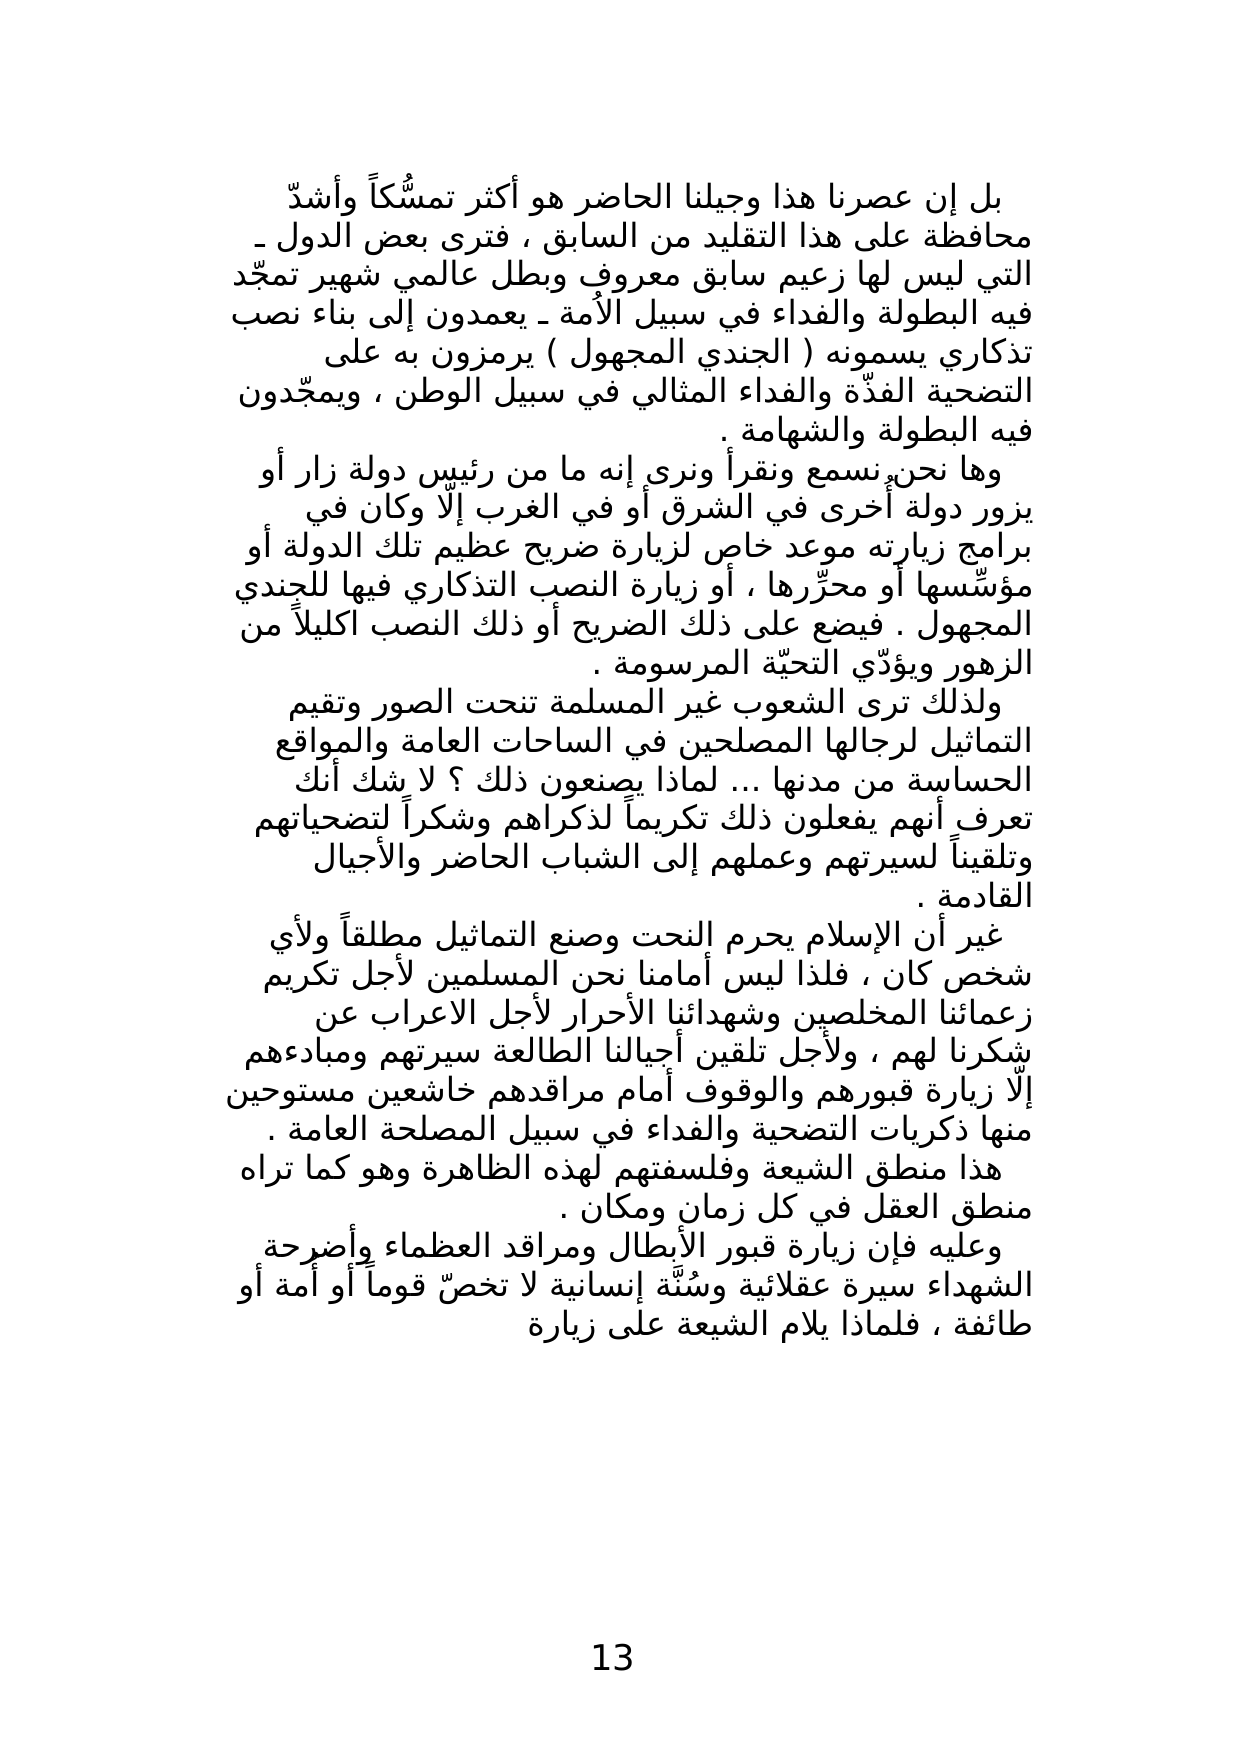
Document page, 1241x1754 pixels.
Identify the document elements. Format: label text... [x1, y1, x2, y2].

text هذا منطق الشيعة وفلسفتهم لهذه الظاهرة وهو كما تراه منطق العقل في كل زمان ومكان . [222, 1148, 1033, 1226]
text بل إن عصرنا هذا وجيلنا الحاضر هو أكثر تمسُّكاً وأشدّ محافظة على هذا التقليد من السابق ، فترى بعض الدول ـ التي ليس لها زعيم سابق معروف وبطل عالمي شهير تمجّد فيه البطولة والفداء في سبيل الاُمة ـ يعمدون إلى بناء نصب تذكاري يسمونه ( الجندي المجهول ) يرمزون به على التضحية الفذّة والفداء المثالي في سبيل الوطن ، ويمجّدون فيه البطولة والشهامة . [222, 177, 1033, 449]
text غير أن الإسلام يحرم النحت وصنع التماثيل مطلقاً ولأي شخص كان ، فلذا ليس أمامنا نحن المسلمين لأجل تكريم زعمائنا المخلصين وشهدائنا الأحرار لأجل الاعراب عن شكرنا لهم ، ولأجل تلقين أجيالنا الطالعة سيرتهم ومبادءهم إلّا زيارة قبورهم والوقوف أمام مراقدهم خاشعين مستوحين منها ذكريات التضحية والفداء في سبيل المصلحة العامة . [222, 915, 1033, 1148]
text ولذلك ترى الشعوب غير المسلمة تنحت الصور وتقيم التماثيل لرجالها المصلحين في الساحات العامة والمواقع الحساسة من مدنها ... لماذا يصنعون ذلك ؟ لا شك أنك تعرف أنهم يفعلون ذلك تكريماً لذكراهم وشكراً لتضحياتهم وتلقيناً لسيرتهم وعملهم إلى الشباب الحاضر والأجيال القادمة . [222, 682, 1033, 915]
text وعليه فإن زيارة قبور الأبطال ومراقد العظماء وأضرحة الشهداء سيرة عقلائية وسُنَّة إنسانية لا تخصّ قوماً أو أُمة أو طائفة ، فلماذا يلام الشيعة على زيارة [222, 1226, 1033, 1372]
text وها نحن نسمع ونقرأ ونرى إنه ما من رئيس دولة زار أو يزور دولة أُخرى في الشرق أو في الغرب إلّا وكان في برامج زيارته موعد خاص لزيارة ضريح عظيم تلك الدولة أو مؤسِّسها أو محرِّرها ، أو زيارة النصب التذكاري فيها للجندي المجهول . فيضع على ذلك الضريح أو ذلك النصب اكليلاً من الزهور ويؤدّي التحيّة المرسومة . [222, 449, 1033, 682]
